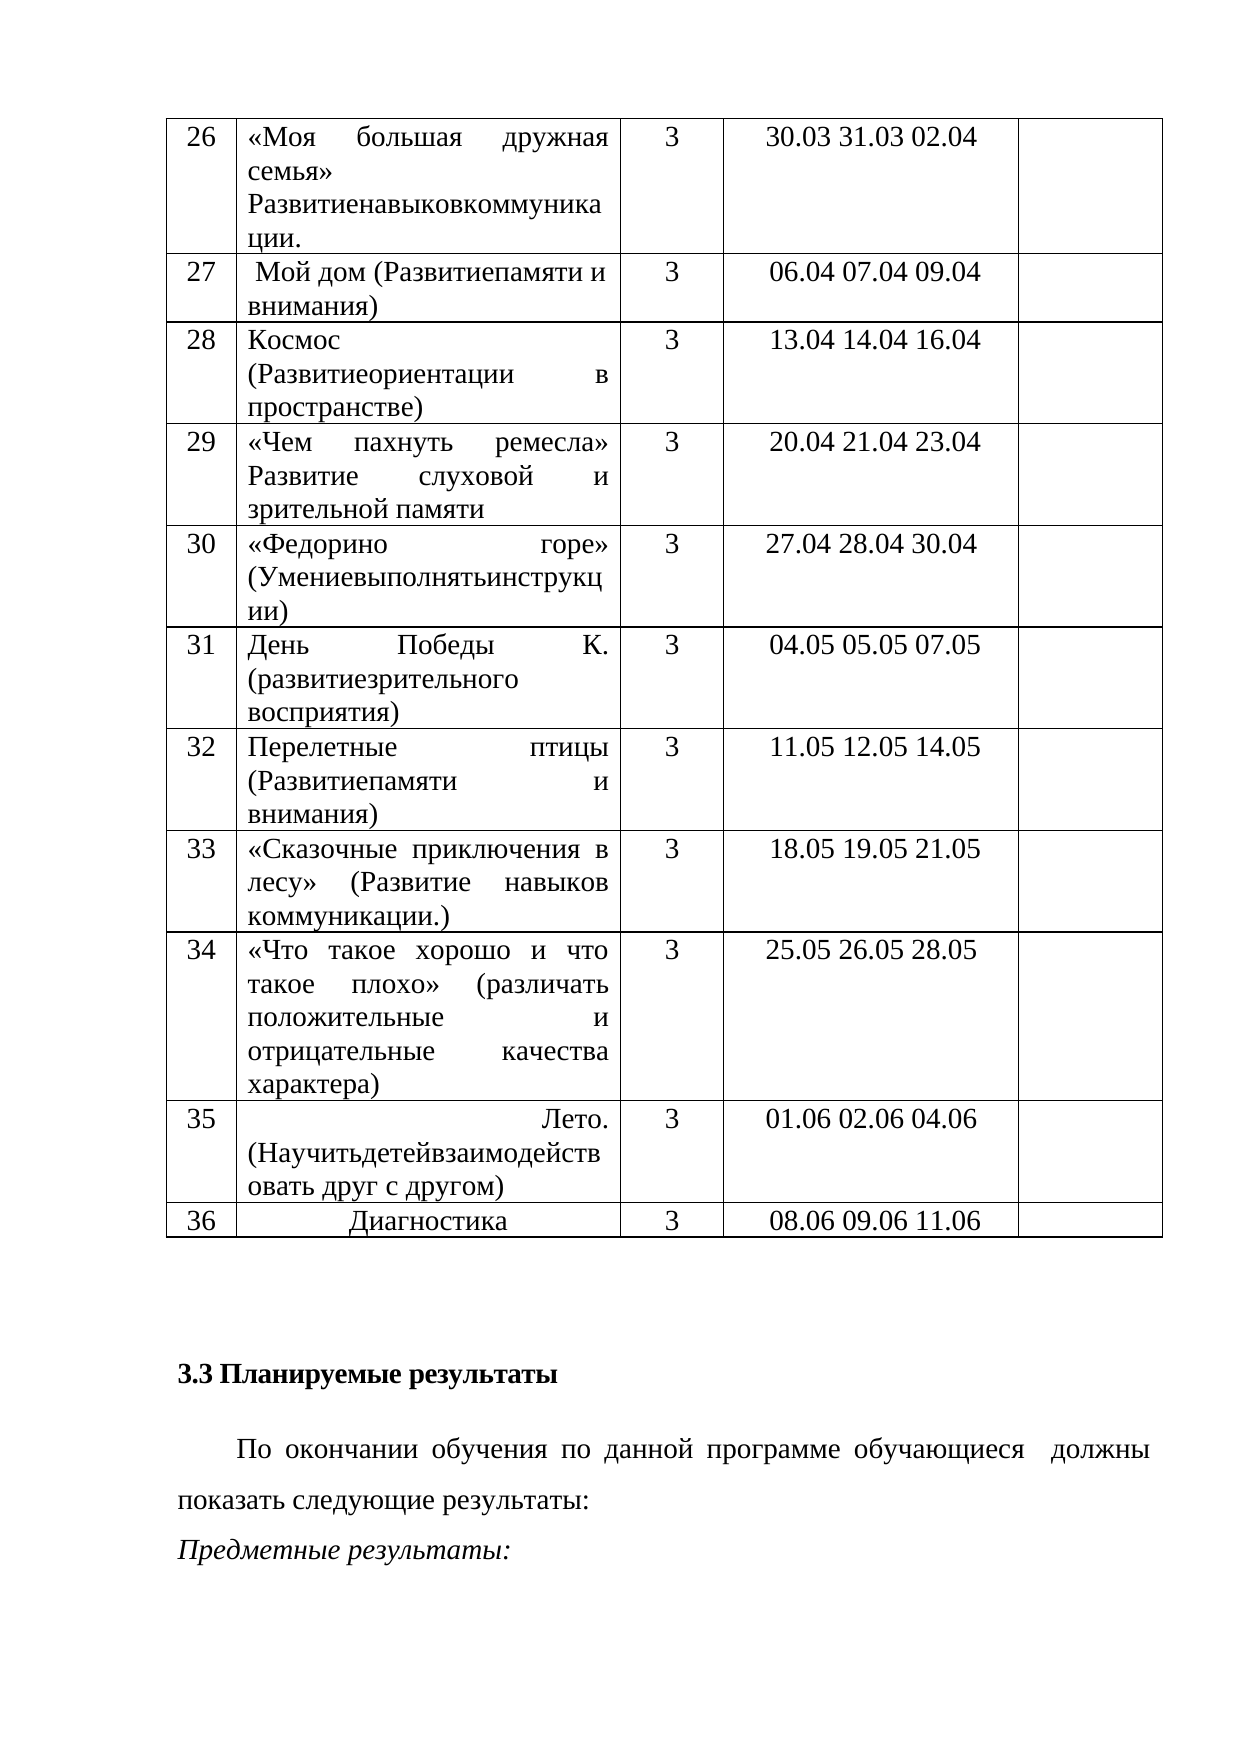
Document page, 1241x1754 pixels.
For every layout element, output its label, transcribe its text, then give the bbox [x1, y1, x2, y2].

table_cell «Федорино горе» (Умениевыполнятьинструкции) [237, 526, 620, 626]
table_cell 3 [621, 254, 723, 321]
table_cell 11.05 12.05 14.05 [724, 729, 1018, 830]
table_cell 3 [621, 831, 723, 931]
table_cell 27.04 28.04 30.04 [724, 526, 1018, 626]
table_cell 3 [621, 526, 723, 626]
table_cell «Сказочные приключения в лесу» (Развитие навыков коммуникации.) [237, 831, 620, 931]
table_cell [1019, 526, 1162, 626]
text 3.3 Планируемые результаты [177, 1356, 1069, 1390]
table_cell 28 [167, 323, 236, 423]
table_cell «Моя большая дружная семья» Развитиенавыковкоммуникации. [237, 119, 620, 253]
table_cell 36 [167, 1203, 236, 1236]
table_cell [1019, 933, 1162, 1100]
table_cell [1019, 1101, 1162, 1202]
table_cell 30.03 31.03 02.04 [724, 119, 1018, 253]
table_cell Диагностика [237, 1203, 620, 1236]
table_cell «Чем пахнуть ремесла» Развитие слуховой и зрительной памяти [237, 424, 620, 525]
table_cell 18.05 19.05 21.05 [724, 831, 1018, 931]
table_cell 06.04 07.04 09.04 [724, 254, 1018, 321]
table_cell «Что такое хорошо и что такое плохо» (различать положительные и отрицательные качества характера) [237, 933, 620, 1100]
table_cell Перелетные птицы (Развитиепамяти и внимания) [237, 729, 620, 830]
table_cell 35 [167, 1101, 236, 1202]
table_cell 3 [621, 933, 723, 1100]
table_cell 26 [167, 119, 236, 253]
table_cell 3 [621, 628, 723, 728]
table_cell [1019, 254, 1162, 321]
table_cell [1019, 628, 1162, 728]
table_cell День Победы К. (развитиезрительного восприятия) [237, 628, 620, 728]
table_cell 3 [621, 1101, 723, 1202]
table_cell [1019, 424, 1162, 525]
table_cell 01.06 02.06 04.06 [724, 1101, 1018, 1202]
table_cell [1019, 1203, 1162, 1236]
table_cell 20.04 21.04 23.04 [724, 424, 1018, 525]
table_cell 3 [621, 323, 723, 423]
table_cell 3 [621, 729, 723, 830]
table_cell [1019, 323, 1162, 423]
table_cell [1019, 119, 1162, 253]
table_cell 31 [167, 628, 236, 728]
table_cell 04.05 05.05 07.05 [724, 628, 1018, 728]
table_cell 27 [167, 254, 236, 321]
table_cell 33 [167, 831, 236, 931]
table_cell 08.06 09.06 11.06 [724, 1203, 1018, 1236]
text Предметные результаты: [177, 1532, 1152, 1566]
table_cell 3 [621, 119, 723, 253]
table_cell Лето.(Научитьдетейвзаимодействовать друг с другом) [237, 1101, 620, 1202]
table_cell 29 [167, 424, 236, 525]
table_cell [1019, 729, 1162, 830]
table_cell 3 [621, 1203, 723, 1236]
table_cell [1019, 831, 1162, 931]
table_cell Космос (Развитиеориентации в пространстве) [237, 323, 620, 423]
table_cell 32 [167, 729, 236, 830]
table_cell 25.05 26.05 28.05 [724, 933, 1018, 1100]
table_cell 3 [621, 424, 723, 525]
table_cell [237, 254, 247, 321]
list По окончании обучения по данной программе обучающиеся должны показать следующие результаты: [177, 1432, 1152, 1515]
table_cell 30 [167, 526, 236, 626]
table_cell 13.04 14.04 16.04 [724, 323, 1018, 423]
table_cell 34 [167, 933, 236, 1100]
